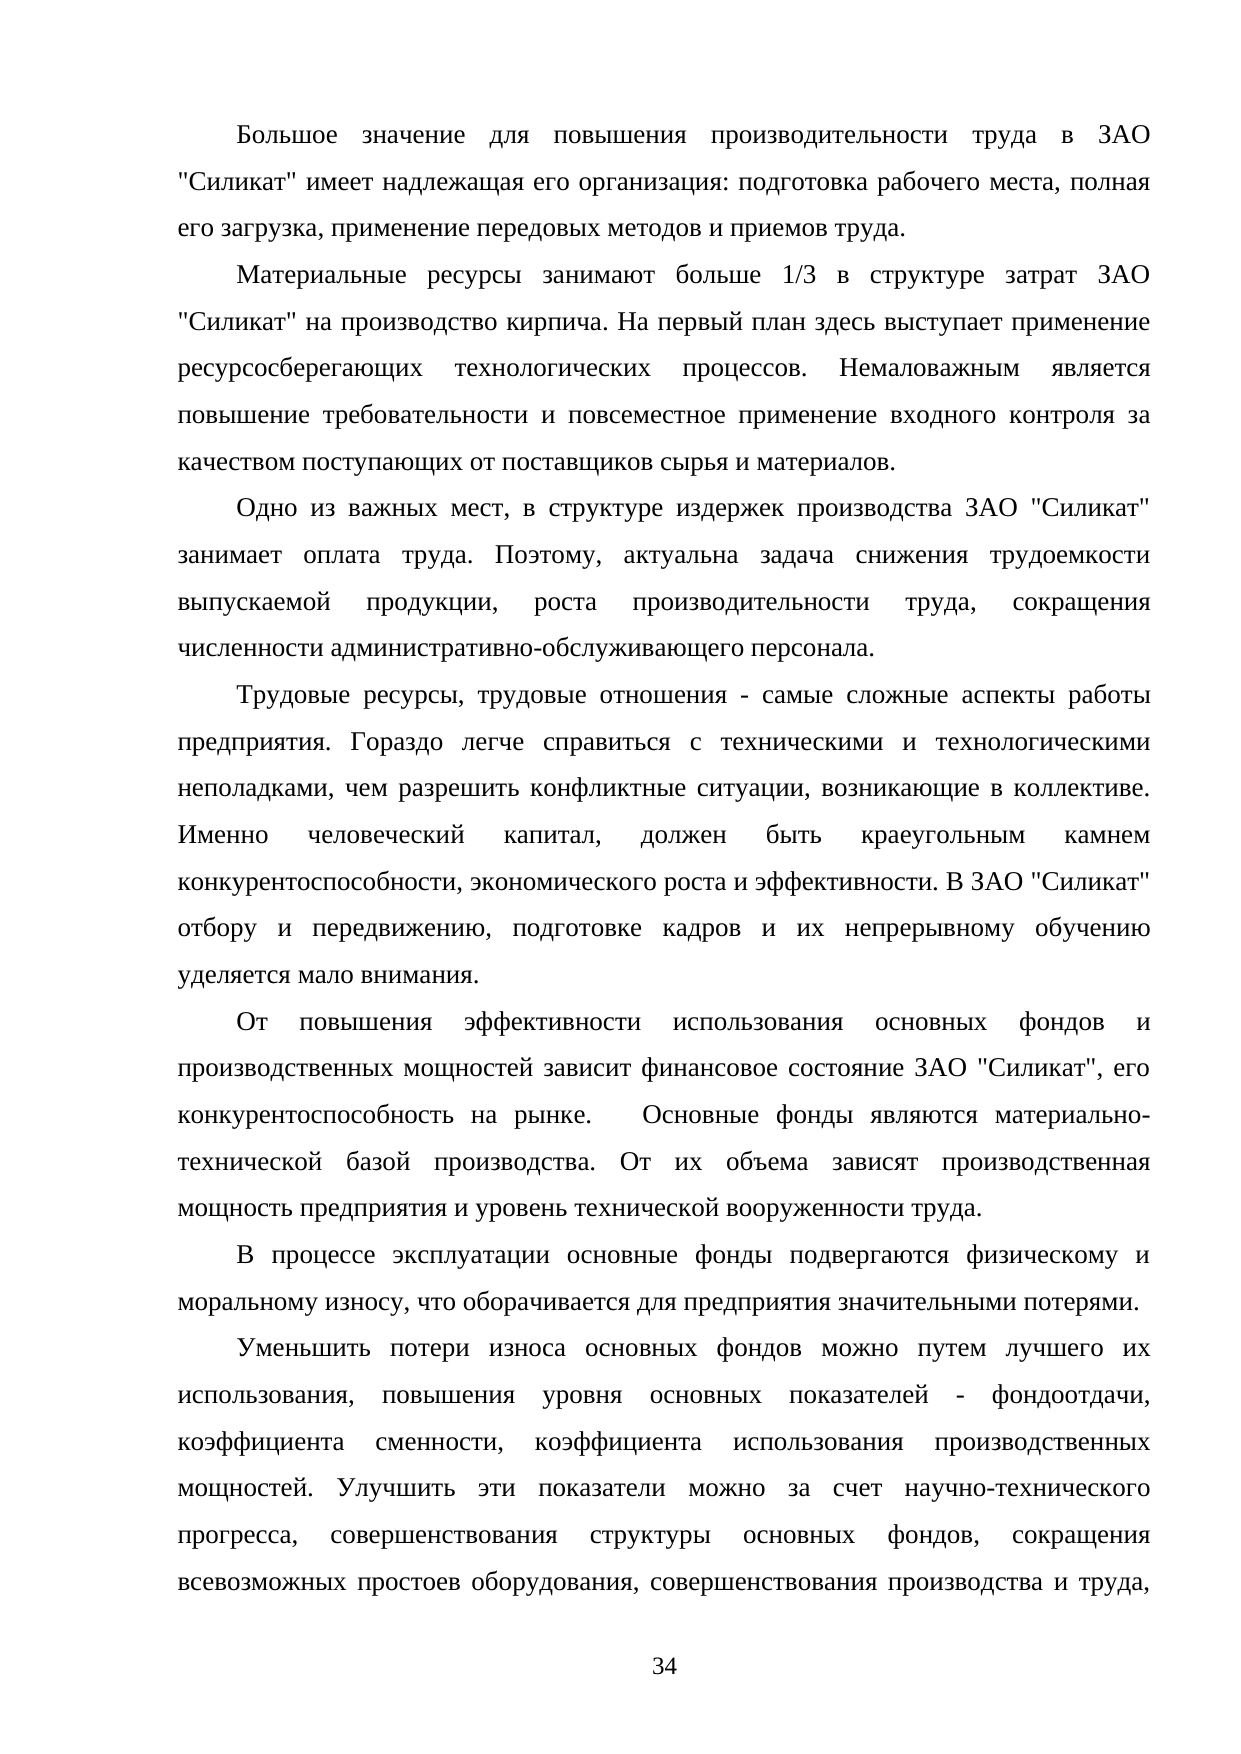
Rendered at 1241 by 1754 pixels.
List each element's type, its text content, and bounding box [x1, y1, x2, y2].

text Материальные ресурсы занимают больше 1/3 в структуре затрат ЗАО "Силикат" на производство кирпича. На первый план здесь выступает применение ресурсосберегающих технологических процессов. Немаловажным является повышение требовательности и повсеместное применение входного контроля за качеством поступающих от поставщиков сырья и материалов. [177, 258, 1152, 476]
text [177, 1331, 1152, 1596]
text От повышения эффективности использования основных фондов и производственных мощностей зависит финансовое состояние ЗАО "Силикат", его конкурентоспособность на рынке. Основные фонды являются материально-технической базой производства. От их объема зависят производственная мощность предприятия и уровень технической вооруженности труда. [177, 1005, 1152, 1223]
text В процессе эксплуатации основные фонды подвергаются физическому и моральному износу, что оборачивается для предприятия значительными потерями. [177, 1238, 1152, 1316]
text Одно из важных мест, в структуре издержек производства ЗАО "Силикат" занимает оплата труда. Поэтому, актуальна задача снижения трудоемкости выпускаемой продукции, роста производительности труда, сокращения численности административно-обслуживающего персонала. [177, 491, 1152, 663]
text Трудовые ресурсы, трудовые отношения - самые сложные аспекты работы предприятия. Гораздо легче справиться с техническими и технологическими неполадками, чем разрешить конфликтные ситуации, возникающие в коллективе. Именно человеческий капитал, должен быть краеугольным камнем конкурентоспособности, экономического роста и эффективности. В ЗАО "Силикат" отбору и передвижению, подготовке кадров и их непрерывному обучению уделяется мало внимания. [177, 678, 1152, 989]
text Большое значение для повышения производительности труда в ЗАО "Силикат" имеет надлежащая его организация: подготовка рабочего места, полная его загрузка, применение передовых методов и приемов труда. [177, 118, 1152, 243]
